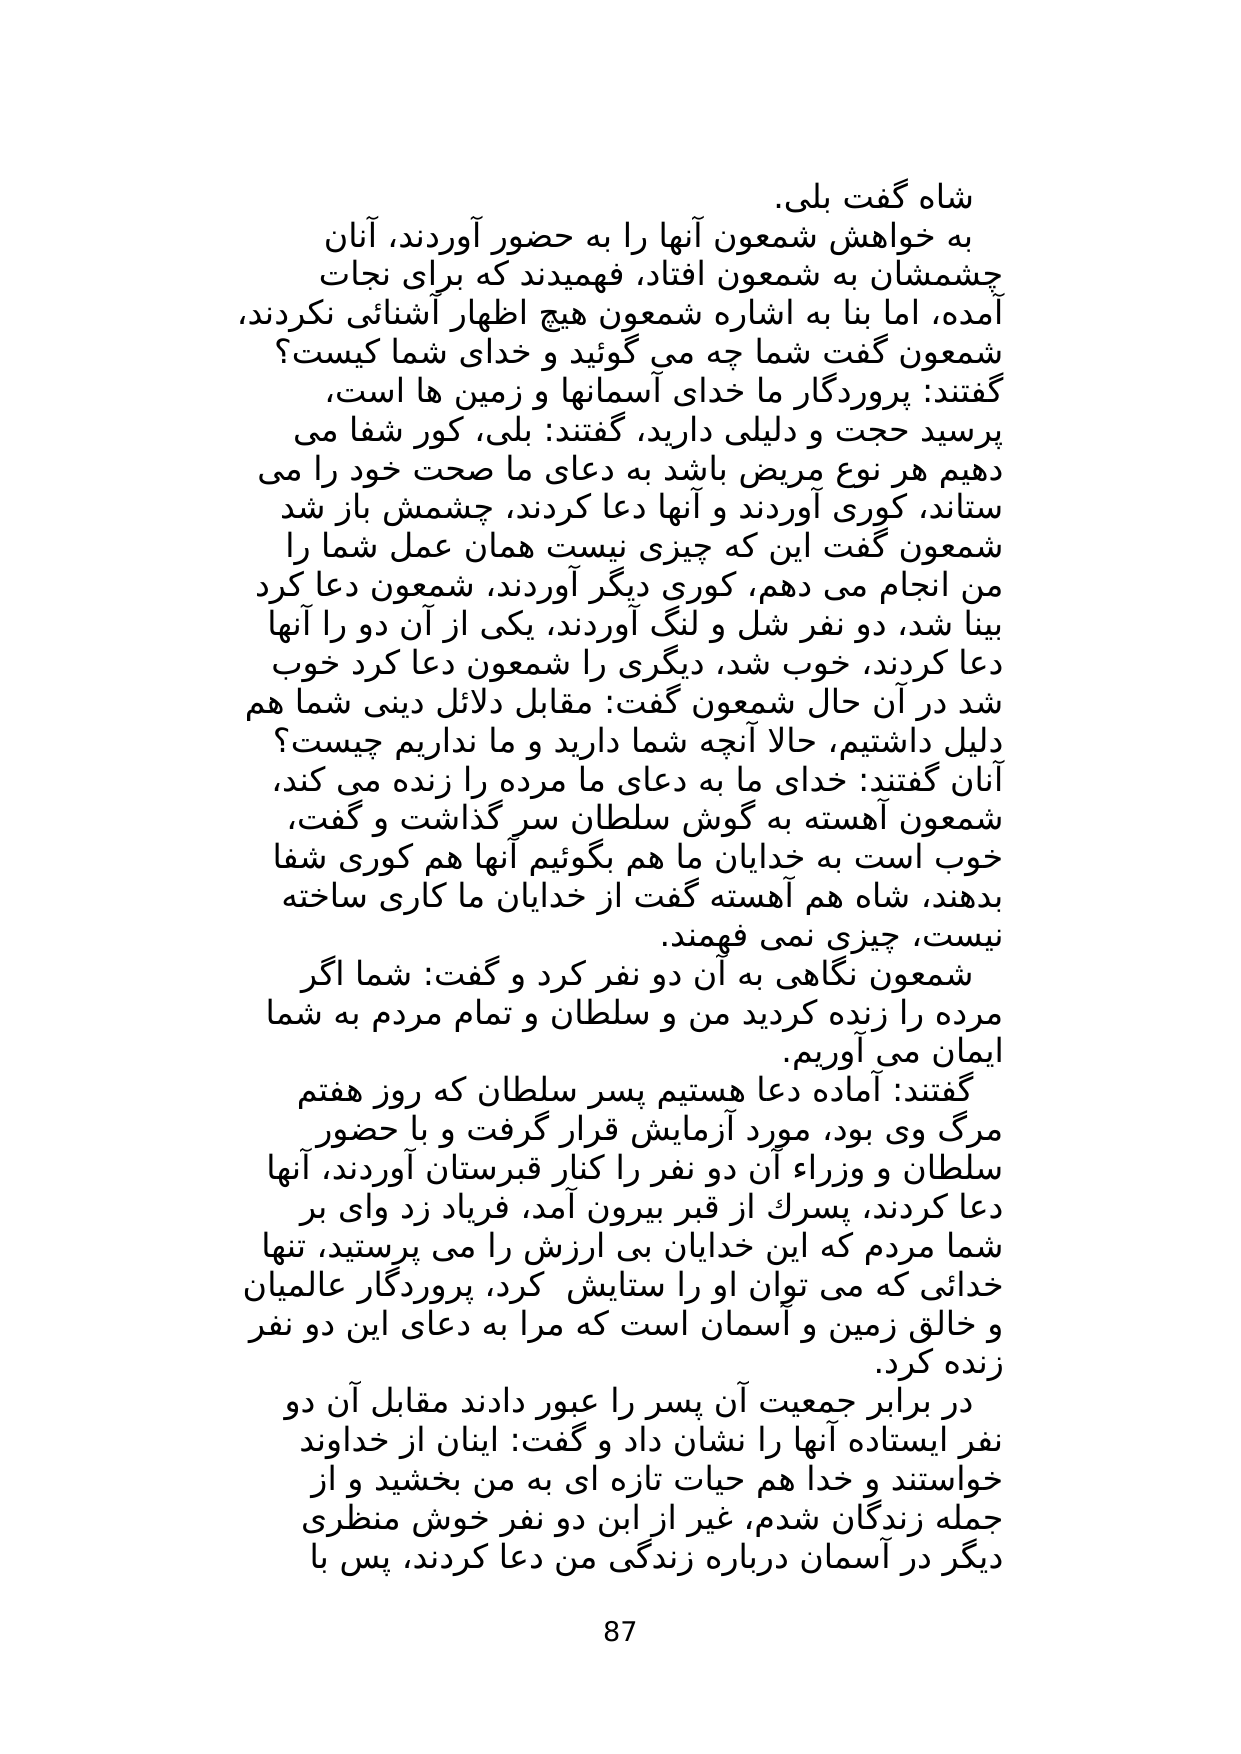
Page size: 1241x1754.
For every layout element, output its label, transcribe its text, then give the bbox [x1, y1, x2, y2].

text شمعون نگاهى به آن دو نفر كرد و گفت: شما اگر مرده را زنده كرديد من و سلطان و تمام مردم به شما ايمان مى آوريم. [236, 954, 1004, 1071]
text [236, 1382, 1004, 1576]
text شاه گفت بلى. [236, 177, 1004, 216]
text گفتند: آماده دعا هستيم پسر سلطان كه روز هفتم مرگ وى بود، مورد آزمايش قرار گرفت و با حضور سلطان و وزراء آن دو نفر را كنار قبرستان آوردند، آنها دعا كردند، پسرك از قبر بيرون آمد، فرياد زد واى بر شما مردم كه اين خدايان بى ارزش را مى پرستيد، تنها خدائى كه مى توان او را ستايش ‍ كرد، پروردگار عالميان و خالق زمين و آسمان است كه مرا به دعاى اين دو نفر زنده كرد. [236, 1071, 1004, 1382]
text به خواهش شمعون آنها را به حضور آوردند، آنان چشمشان به شمعون افتاد، فهميدند كه براى نجات آمده، اما بنا به اشاره شمعون هيچ اظهار آشنائى نكردند، شمعون گفت شما چه مى گوئيد و خداى شما كيست؟ گفتند: پروردگار ما خداى آسمانها و زمين ها است، پرسيد حجت و دليلى داريد، گفتند: بلى، كور شفا مى دهيم هر نوع مريض باشد به دعاى ما صحت خود را مى ستاند، كورى آوردند و آنها دعا كردند، چشمش باز شد شمعون گفت اين كه چيزى نيست همان عمل شما را من انجام مى دهم، كورى ديگر آوردند، شمعون دعا كرد بينا شد، دو نفر شل و لنگ آوردند، يكى از آن دو را آنها دعا كردند، خوب شد، ديگرى را شمعون دعا كرد خوب شد در آن حال شمعون گفت: مقابل دلائل دينى شما هم دليل داشتيم، حالا آنچه شما داريد و ما نداريم چيست؟ آنان گفتند: خداى ما به دعاى ما مرده را زنده مى كند، شمعون آهسته به گوش سلطان سر گذاشت و گفت، خوب است به خدايان ما هم بگوئيم آنها هم كورى شفا بدهند، شاه هم آهسته گفت از خدايان ما كارى ساخته نيست، چيزى نمى فهمند. [236, 216, 1004, 954]
